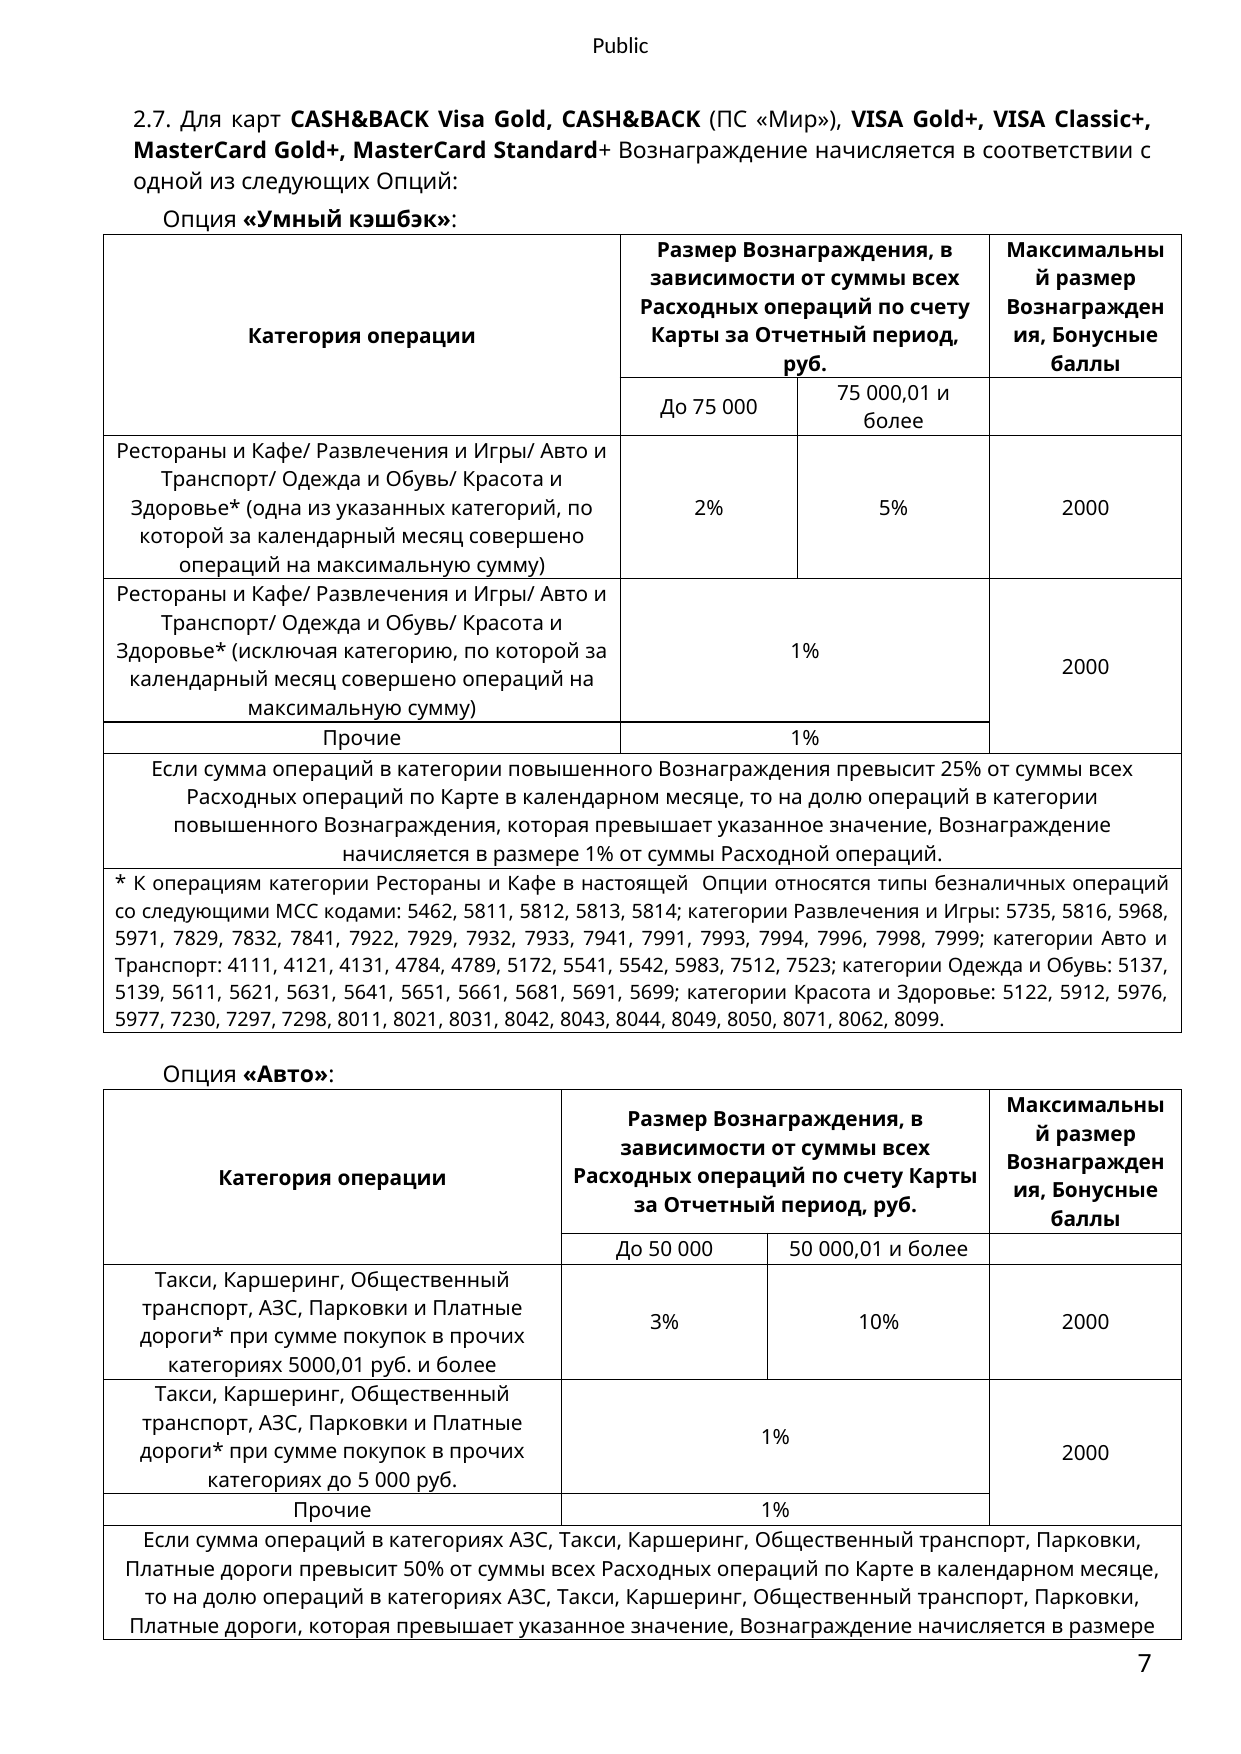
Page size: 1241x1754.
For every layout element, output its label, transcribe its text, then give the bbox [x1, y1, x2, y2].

table_cell 1% [562, 1494, 989, 1524]
table_cell Рестораны и Кафе/ Развлечения и Игры/ Авто и Транспорт/ Одежда и Обувь/ Красота и Здоровье* (исключая категорию, по которой за календарный месяц совершено операций на максимальную сумму) [104, 579, 620, 721]
table_cell 10% [768, 1265, 989, 1378]
table_cell [990, 378, 1181, 435]
table_cell 2000 [990, 579, 1181, 753]
table_cell До 75 000 [621, 378, 797, 435]
table_cell Если сумма операций в категории повышенного Вознаграждения превысит 25% от суммы всех Расходных операций по Карте в календарном месяце, то на долю операций в категории повышенного Вознаграждения, которая превышает указанное значение, Вознаграждение начисляется в размере 1% от суммы Расходной операций. [104, 754, 1181, 867]
table_cell 50 000,01 и более [768, 1234, 989, 1264]
table_cell * К операциям категории Рестораны и Кафе в настоящей Опции относятся типы безналичных операций со следующими MCC кодами: 5462, 5811, 5812, 5813, 5814; категории Развлечения и Игры: 5735, 5816, 5968, 5971, 7829, 7832, 7841, 7922, 7929, 7932, 7933, 7941, 7991, 7993, 7994, 7996, 7998, 7999; категории Авто и Транспорт: 4111, 4121, 4131, 4784, 4789, 5172, 5541, 5542, 5983, 7512, 7523; категории Одежда и Обувь: 5137, 5139, 5611, 5621, 5631, 5641, 5651, 5661, 5681, 5691, 5699; категории Красота и Здоровье: 5122, 5912, 5976, 5977, 7230, 7297, 7298, 8011, 8021, 8031, 8042, 8043, 8044, 8049, 8050, 8071, 8062, 8099. [104, 869, 1181, 1032]
table_cell 2% [621, 436, 797, 578]
table_cell 2000 [990, 436, 1181, 578]
table_cell 2000 [990, 1380, 1181, 1524]
table_header Размер Вознаграждения, в зависимости от суммы всех Расходных операций по счету Карты за Отчетный период, руб. [562, 1090, 989, 1232]
table_cell 1% [621, 723, 989, 753]
table_cell 1% [621, 579, 989, 721]
text 2.7. Для карт CASH&BACK Visa Gold, CASH&BACK (ПС «Мир»), VISA Gold+, VISA Classic+, MasterCard Gold+, MasterCard Standard+ Вознаграждение начисляется в соответствии с одной из следующих Опций: [133, 103, 1152, 196]
table_cell 3% [562, 1265, 767, 1378]
table_cell 5% [798, 436, 989, 578]
table_header Максимальный размер Вознаграждения, Бонусные баллы [990, 235, 1181, 377]
table_cell Такси, Каршеринг, Общественный транспорт, АЗС, Парковки и Платные дороги* при сумме покупок в прочих категориях 5000,01 руб. и более [104, 1265, 561, 1378]
table_header Категория операции [104, 1090, 561, 1264]
table_cell 1% [562, 1380, 989, 1493]
table_header Размер Вознаграждения, в зависимости от суммы всех Расходных операций по счету Карты за Отчетный период, руб. [621, 235, 989, 377]
table_header Категория операции [104, 235, 620, 435]
text Опция «Умный кэшбэк»: [162, 203, 1152, 234]
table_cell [104, 1526, 1181, 1639]
table_cell До 50 000 [562, 1234, 767, 1264]
text Опция «Авто»: [162, 1058, 1152, 1089]
table_cell [990, 1234, 1181, 1264]
table_header Максимальный размер Вознаграждения, Бонусные баллы [990, 1090, 1181, 1232]
table_cell Рестораны и Кафе/ Развлечения и Игры/ Авто и Транспорт/ Одежда и Обувь/ Красота и Здоровье* (одна из указанных категорий, по которой за календарный месяц совершено операций на максимальную сумму) [104, 436, 620, 578]
table_cell Такси, Каршеринг, Общественный транспорт, АЗС, Парковки и Платные дороги* при сумме покупок в прочих категориях до 5 000 руб. [104, 1380, 561, 1493]
table_cell Прочие [104, 1494, 561, 1524]
table_cell Прочие [104, 723, 620, 753]
table_cell 2000 [990, 1265, 1181, 1378]
table_cell 75 000,01 и более [798, 378, 989, 435]
